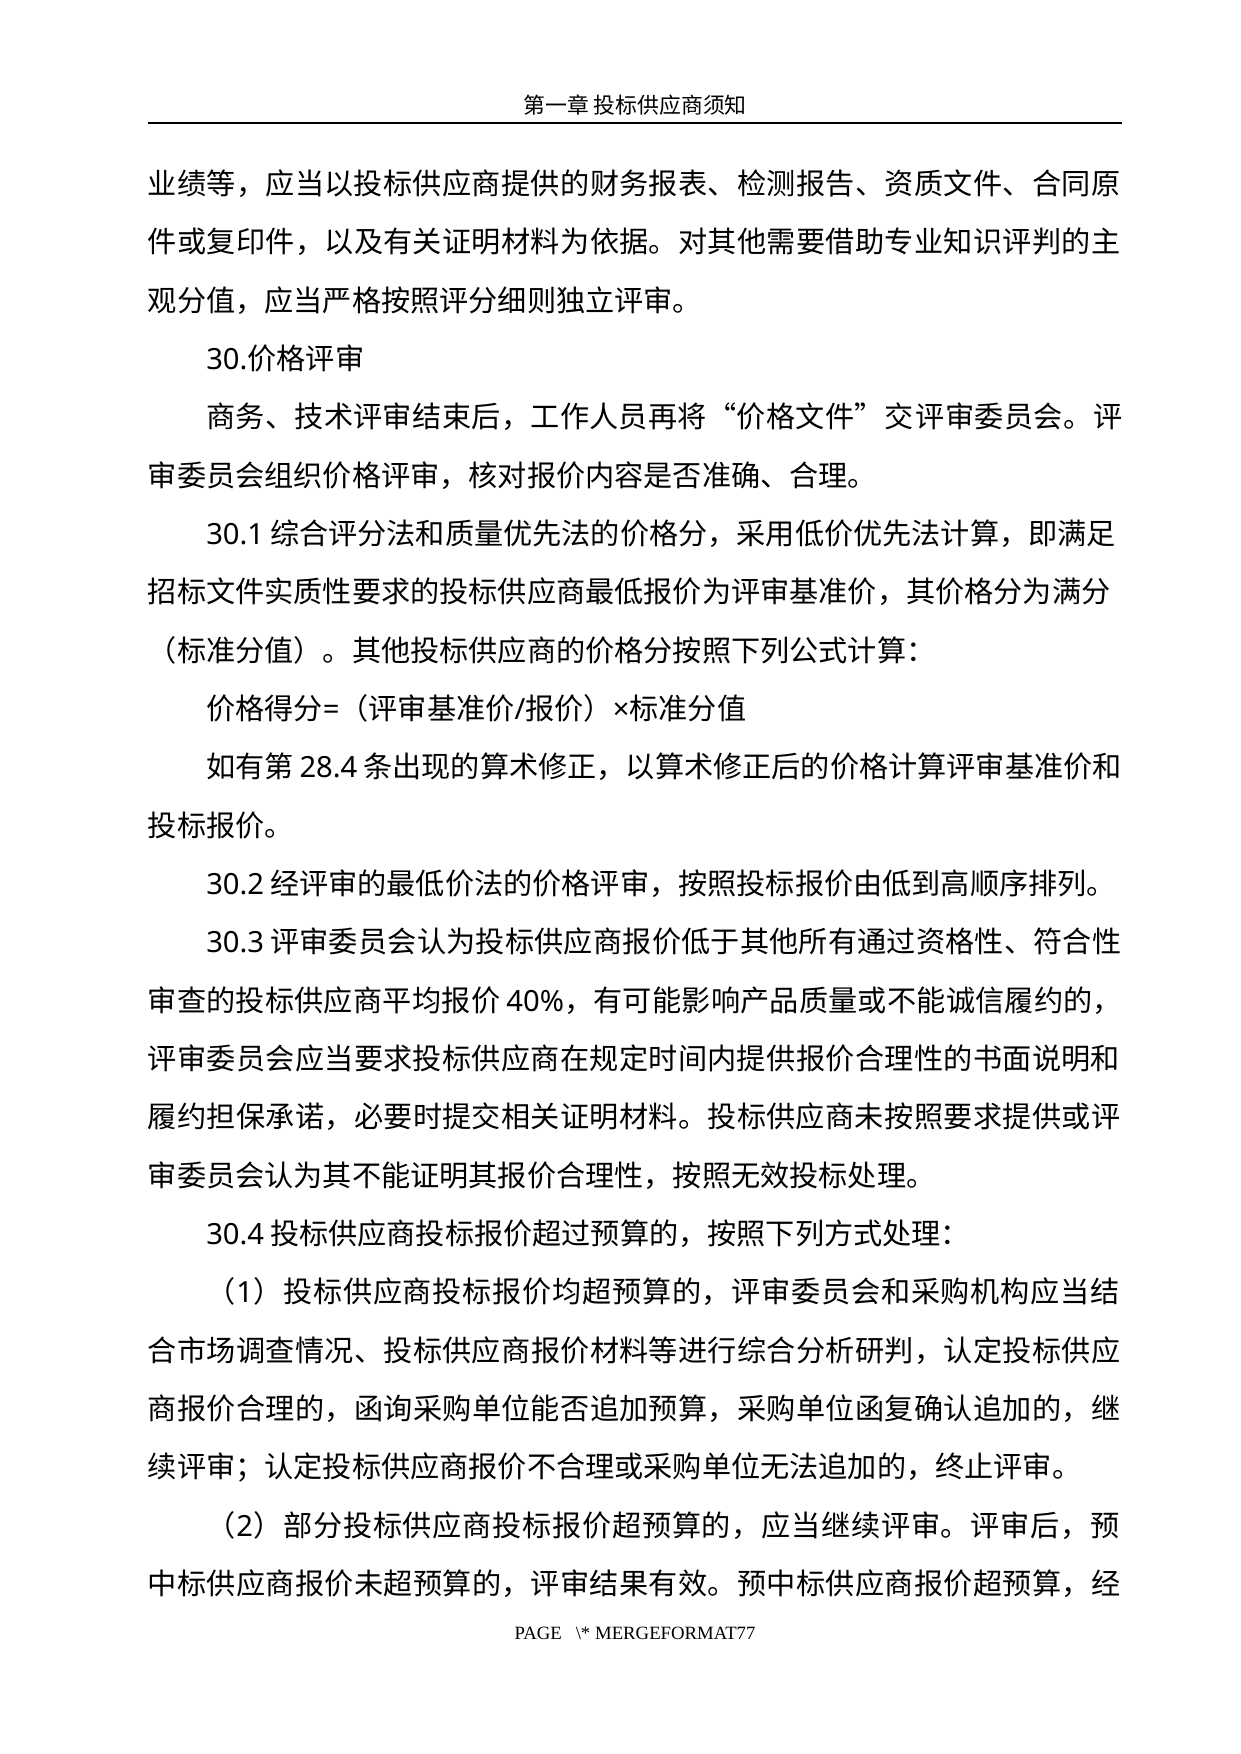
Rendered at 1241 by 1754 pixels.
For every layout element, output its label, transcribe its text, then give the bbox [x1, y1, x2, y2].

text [148, 148, 1122, 323]
text （1）投标供应商投标报价均超预算的，评审委员会和采购机构应当结合市场调查情况、投标供应商报价材料等进行综合分析研判，认定投标供应商报价合理的，函询采购单位能否追加预算，采购单位函复确认追加的，继续评审；认定投标供应商报价不合理或采购单位无法追加的，终止评审。 [148, 1256, 1122, 1489]
text 如有第28.4条出现的算术修正，以算术修正后的价格计算评审基准价和投标报价。 [148, 731, 1122, 848]
subtitle 30.价格评审 [148, 323, 1122, 381]
text 30.2经评审的最低价法的价格评审，按照投标报价由低到高顺序排列。 [148, 848, 1122, 906]
text 30.4投标供应商投标报价超过预算的，按照下列方式处理： [148, 1198, 1122, 1256]
text 30.3评审委员会认为投标供应商报价低于其他所有通过资格性、符合性审查的投标供应商平均报价40%，有可能影响产品质量或不能诚信履约的，评审委员会应当要求投标供应商在规定时间内提供报价合理性的书面说明和履约担保承诺，必要时提交相关证明材料。投标供应商未按照要求提供或评审委员会认为其不能证明其报价合理性，按照无效投标处理。 [148, 906, 1122, 1198]
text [148, 1489, 1122, 1606]
text 30.1综合评分法和质量优先法的价格分，采用低价优先法计算，即满足招标文件实质性要求的投标供应商最低报价为评审基准价，其价格分为满分（标准分值）。其他投标供应商的价格分按照下列公式计算： [148, 498, 1122, 673]
text 价格得分=（评审基准价/报价）×标准分值 [148, 673, 1122, 731]
text 商务、技术评审结束后，工作人员再将“价格文件”交评审委员会。评审委员会组织价格评审，核对报价内容是否准确、合理。 [148, 381, 1122, 498]
